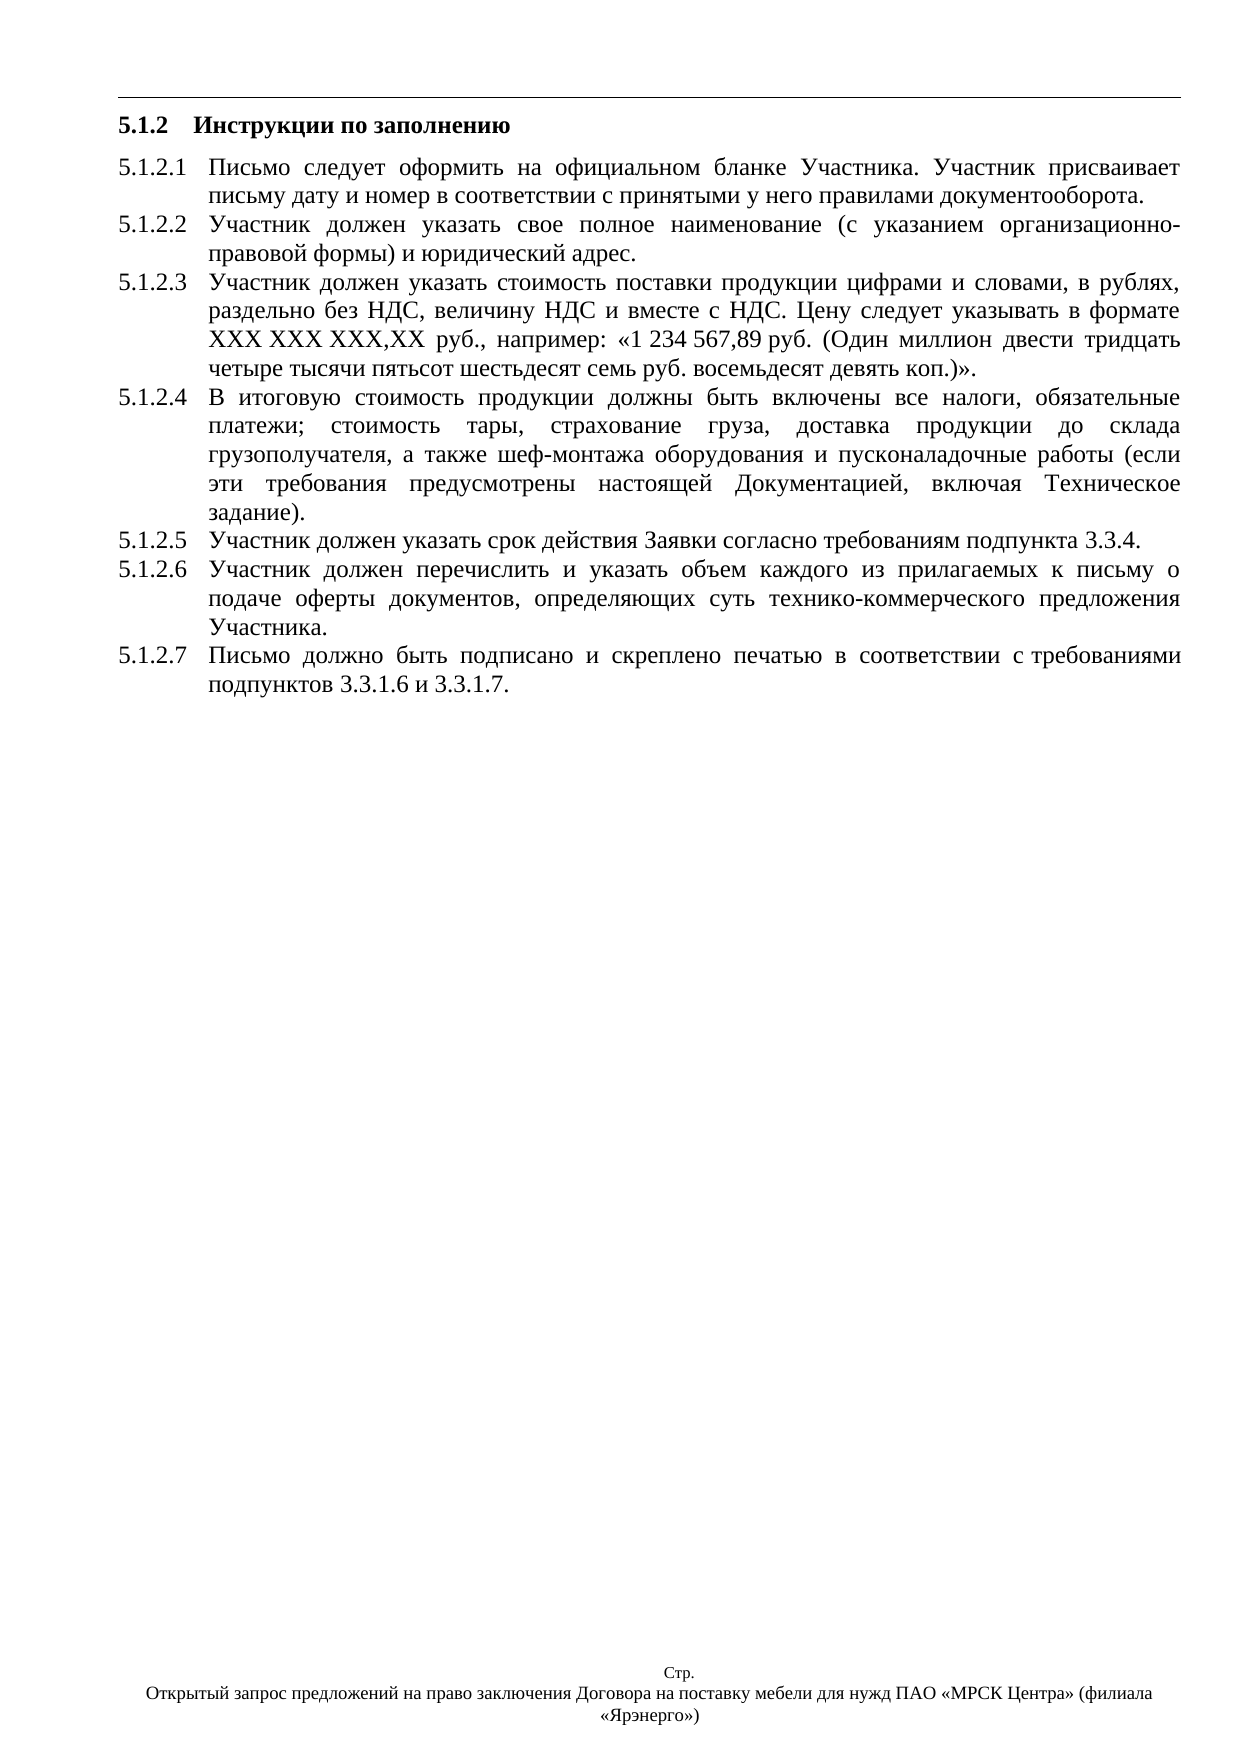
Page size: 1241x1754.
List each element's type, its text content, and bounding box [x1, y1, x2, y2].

list Участник должен указать стоимость поставки продукции цифрами и словами, в рублях, раздельно без НДС, величину НДС и вместе с НДС. Цену следует указывать в формате ХХХ ХХХ ХХХ,ХХ руб., например: «1 234 567,89 руб. (Один миллион двести тридцать четыре тысячи пятьсот шестьдесят семь руб. восемьдесят девять коп.)». [118, 267, 1181, 382]
list В итоговую стоимость продукции должны быть включены все налоги, обязательные платежи; стоимость тары, страхование груза, доставка продукции до склада грузополучателя, а также шеф-монтажа оборудования и пусконаладочные работы (если эти требования предусмотрены настоящей Документацией, включая Техническое задание). [118, 382, 1181, 526]
list Письмо должно быть подписано и скреплено печатью в соответствии с требованиями подпунктов 3.3.1.6 и 3.3.1.7. [118, 641, 1181, 698]
list Участник должен указать свое полное наименование (с указанием организационно-правовой формы) и юридический адрес. [118, 209, 1181, 267]
list Участник должен перечислить и указать объем каждого из прилагаемых к письму о подаче оферты документов, определяющих суть технико-коммерческого предложения Участника. [118, 554, 1181, 641]
list Участник должен указать срок действия Заявки согласно требованиям подпункта 3.3.4. [118, 526, 1181, 554]
list Письмо следует оформить на официальном бланке Участника. Участник присваивает письму дату и номер в соответствии с принятыми у него правилами документооборота. [118, 152, 1181, 209]
subtitle Инструкции по заполнению [118, 111, 1181, 139]
